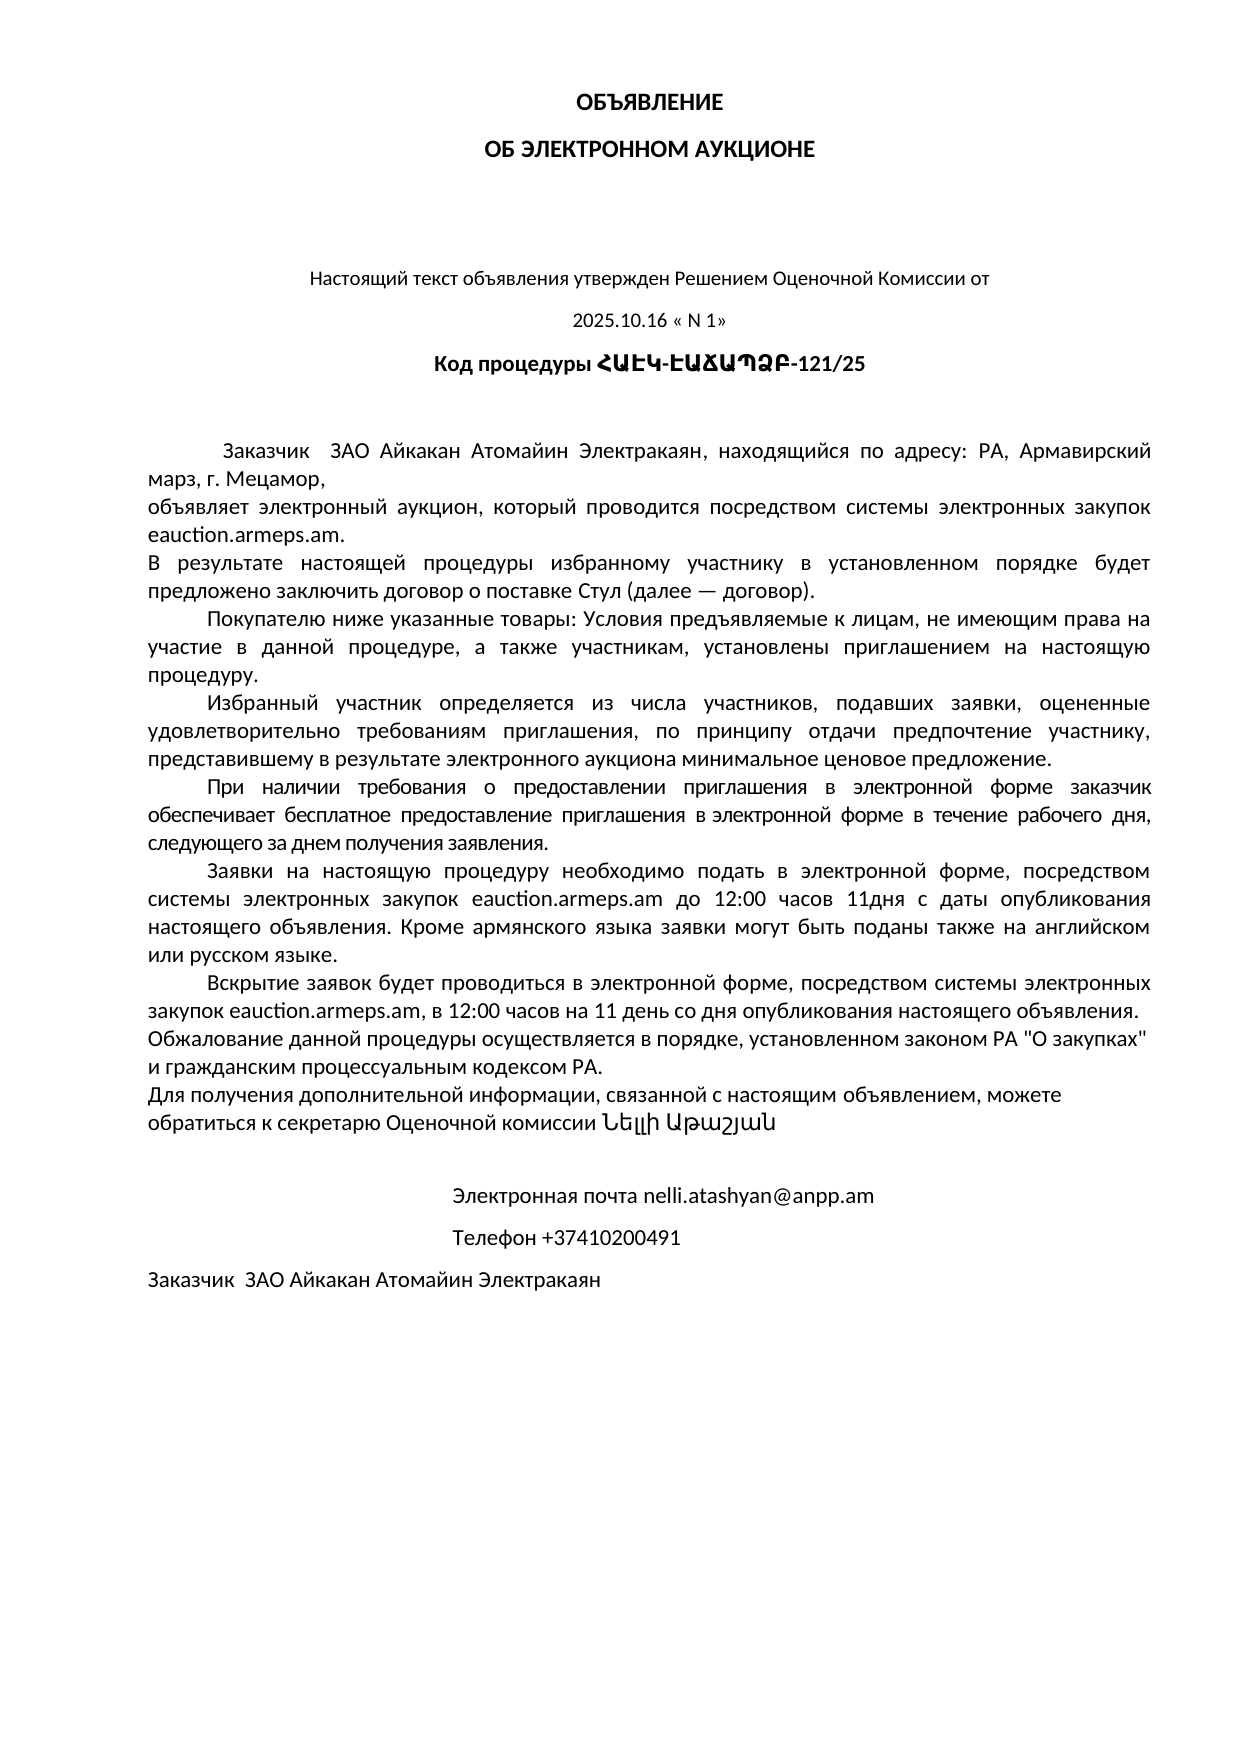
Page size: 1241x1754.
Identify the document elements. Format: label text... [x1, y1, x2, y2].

text Код процедуры ՀԱԷԿ-ԷԱՃԱՊՁԲ-121/25 [148, 349, 1152, 377]
text Обжалование данной процедуры осуществляется в порядке, установленном законом РА "О закупках" и гражданским процессуальным кодексом РА. [148, 1024, 1152, 1080]
text Для получения дополнительной информации, связанной с настоящим объявлением, можете обратиться к секретарю Оценочной комиссии Նելլի Աթաշյան [148, 1080, 1152, 1136]
text ОБ ЭЛЕКТРОННОМ АУКЦИОНЕ [148, 134, 1152, 164]
text Телефон +37410200491 [148, 1223, 1152, 1251]
text Настоящий текст объявления утвержден Решением Оценочной Комиссии от [148, 265, 1152, 290]
text ОБЪЯВЛЕНИЕ [148, 86, 1152, 117]
text объявляет электронный аукцион, который проводится посредством системы электронных закупок eauction.armeps.am. [148, 492, 1152, 548]
text Заявки на настоящую процедуру необходимо подать в электронной форме, посредством системы электронных закупок eauction.armeps.am до 12:00 часов 11дня с даты опубликования настоящего объявления. Кроме армянского языка заявки могут быть поданы также на английском или русском языке. [148, 856, 1152, 968]
text В результате настоящей процедуры избранному участнику в установленном порядке будет предложено заключить договор о поставке Стул (далее — договор). [148, 548, 1152, 604]
text Избранный участник определяется из числа участников, подавших заявки, оцененные удовлетворительно требованиям приглашения, по принципу отдачи предпочтение участнику, представившему в результате электронного аукциона минимальное ценовое предложение. [148, 688, 1152, 772]
text 2025.10.16 « N 1» [148, 307, 1152, 332]
text Заказчик ЗАО Айкакан Атомайин Электракаян, находящийся по адресу: РА, Армавирский марз, г. Мецамор, [148, 436, 1152, 492]
text Вскрытие заявок будет проводиться в электронной форме, посредством системы электронных закупок eauction.armeps.am, в 12:00 часов на 11 день со дня опубликования настоящего объявления. [148, 968, 1152, 1024]
text Покупателю ниже указанные товары: Условия предъявляемые к лицам, не имеющим права на участие в данной процедуре, а также участникам, установлены приглашением на настоящую процедуру. [148, 604, 1152, 688]
text Заказчик ЗАО Айкакан Атомайин Электракаян [148, 1265, 1152, 1293]
text При наличии требования о предоставлении приглашения в электронной форме заказчик обеспечивает бесплатное предоставление приглашения в электронной форме в течение рабочего дня, следующего за днем получения заявления. [148, 772, 1152, 856]
text Электронная почта nelli.atashyan@anpp.am [148, 1181, 1152, 1209]
